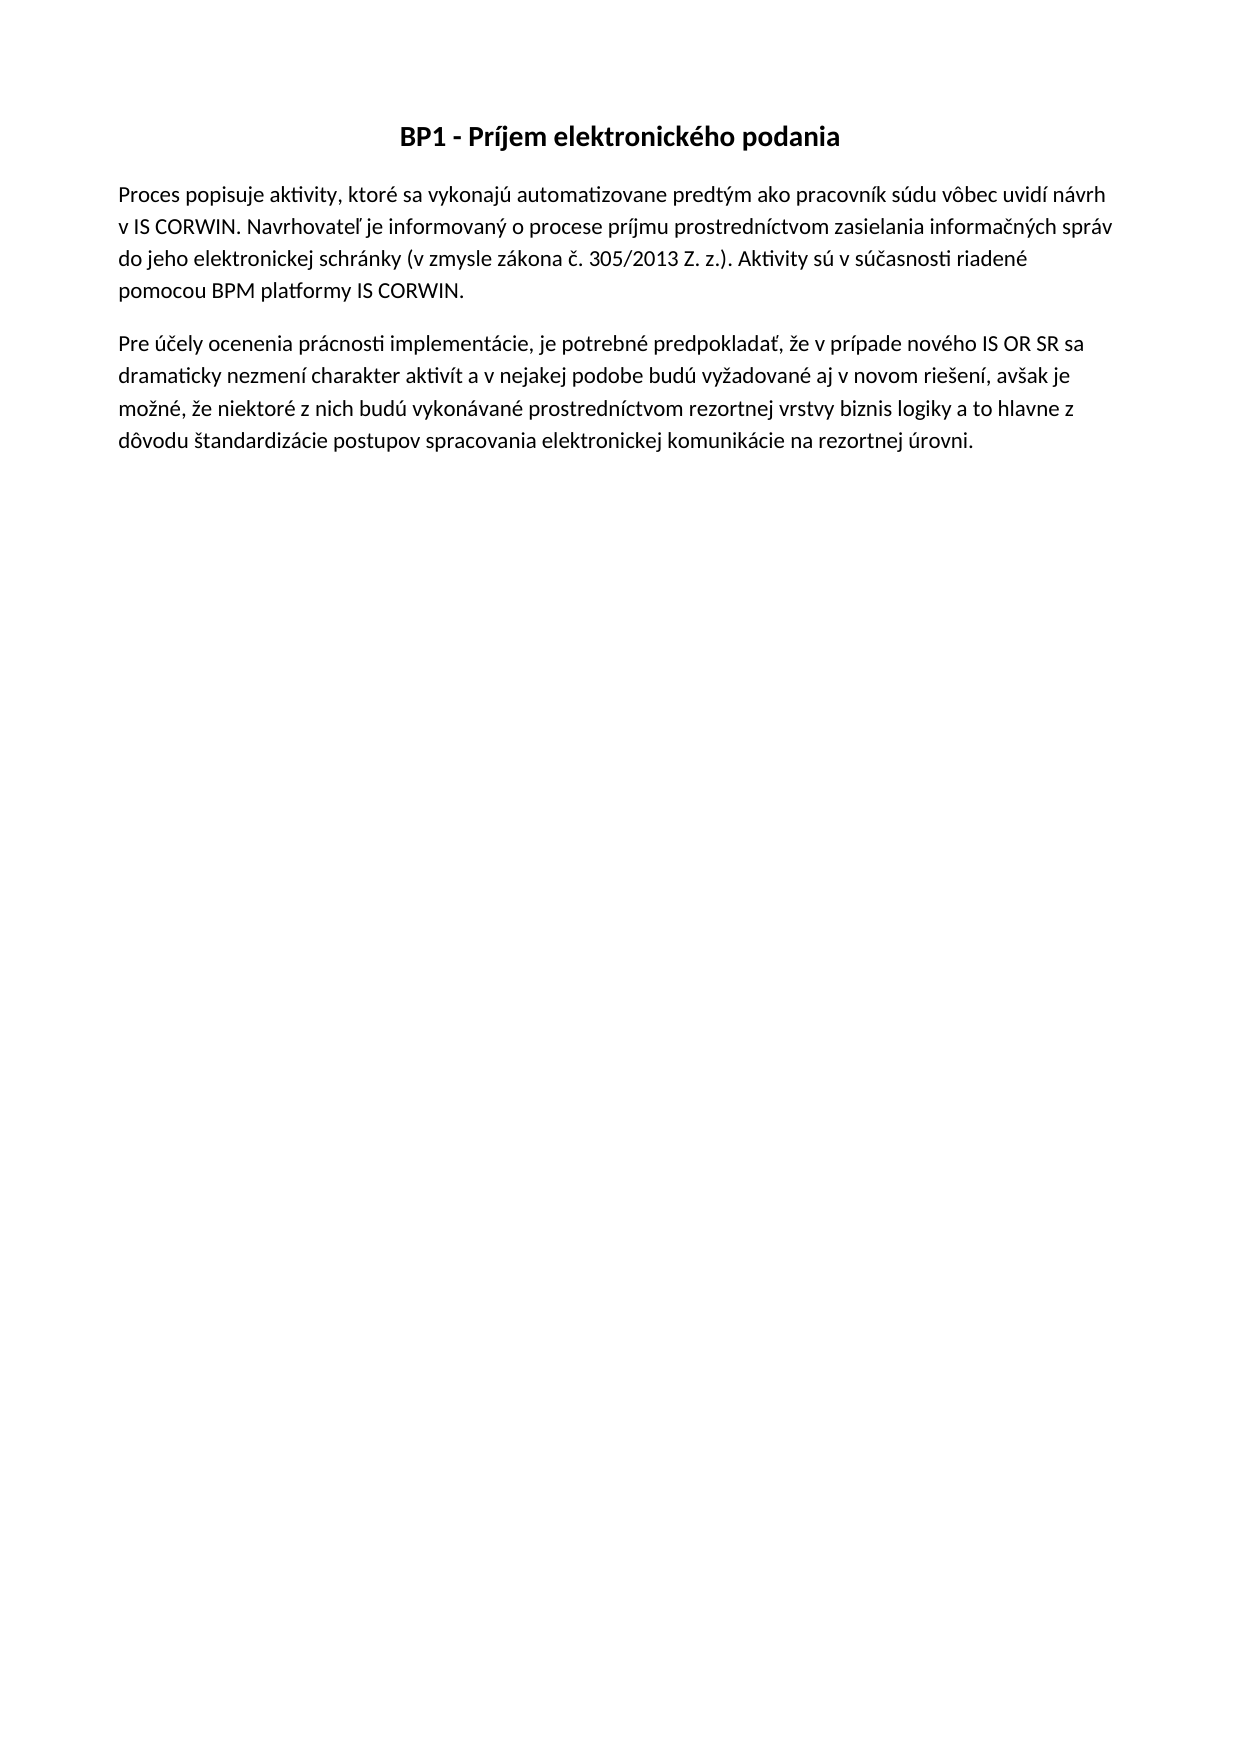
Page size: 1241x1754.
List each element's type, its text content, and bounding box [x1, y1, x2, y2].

text BP1 - Príjem elektronického podania [118, 118, 1122, 154]
text Pre účely ocenenia prácnosti implementácie, je potrebné predpokladať, že v prípade nového IS OR SR sa dramaticky nezmení charakter aktivít a v nejakej podobe budú vyžadované aj v novom riešení, avšak je možné, že niektoré z nich budú vykonávané prostredníctvom rezortnej vrstvy biznis logiky a to hlavne z dôvodu štandardizácie postupov spracovania elektronickej komunikácie na rezortnej úrovni. [118, 329, 1122, 454]
text Proces popisuje aktivity, ktoré sa vykonajú automatizovane predtým ako pracovník súdu vôbec uvidí návrh v IS CORWIN. Navrhovateľ je informovaný o procese príjmu prostredníctvom zasielania informačných správ do jeho elektronickej schránky (v zmysle zákona č. 305/2013 Z. z.). Aktivity sú v súčasnosti riadené pomocou BPM platformy IS CORWIN. [118, 180, 1122, 304]
